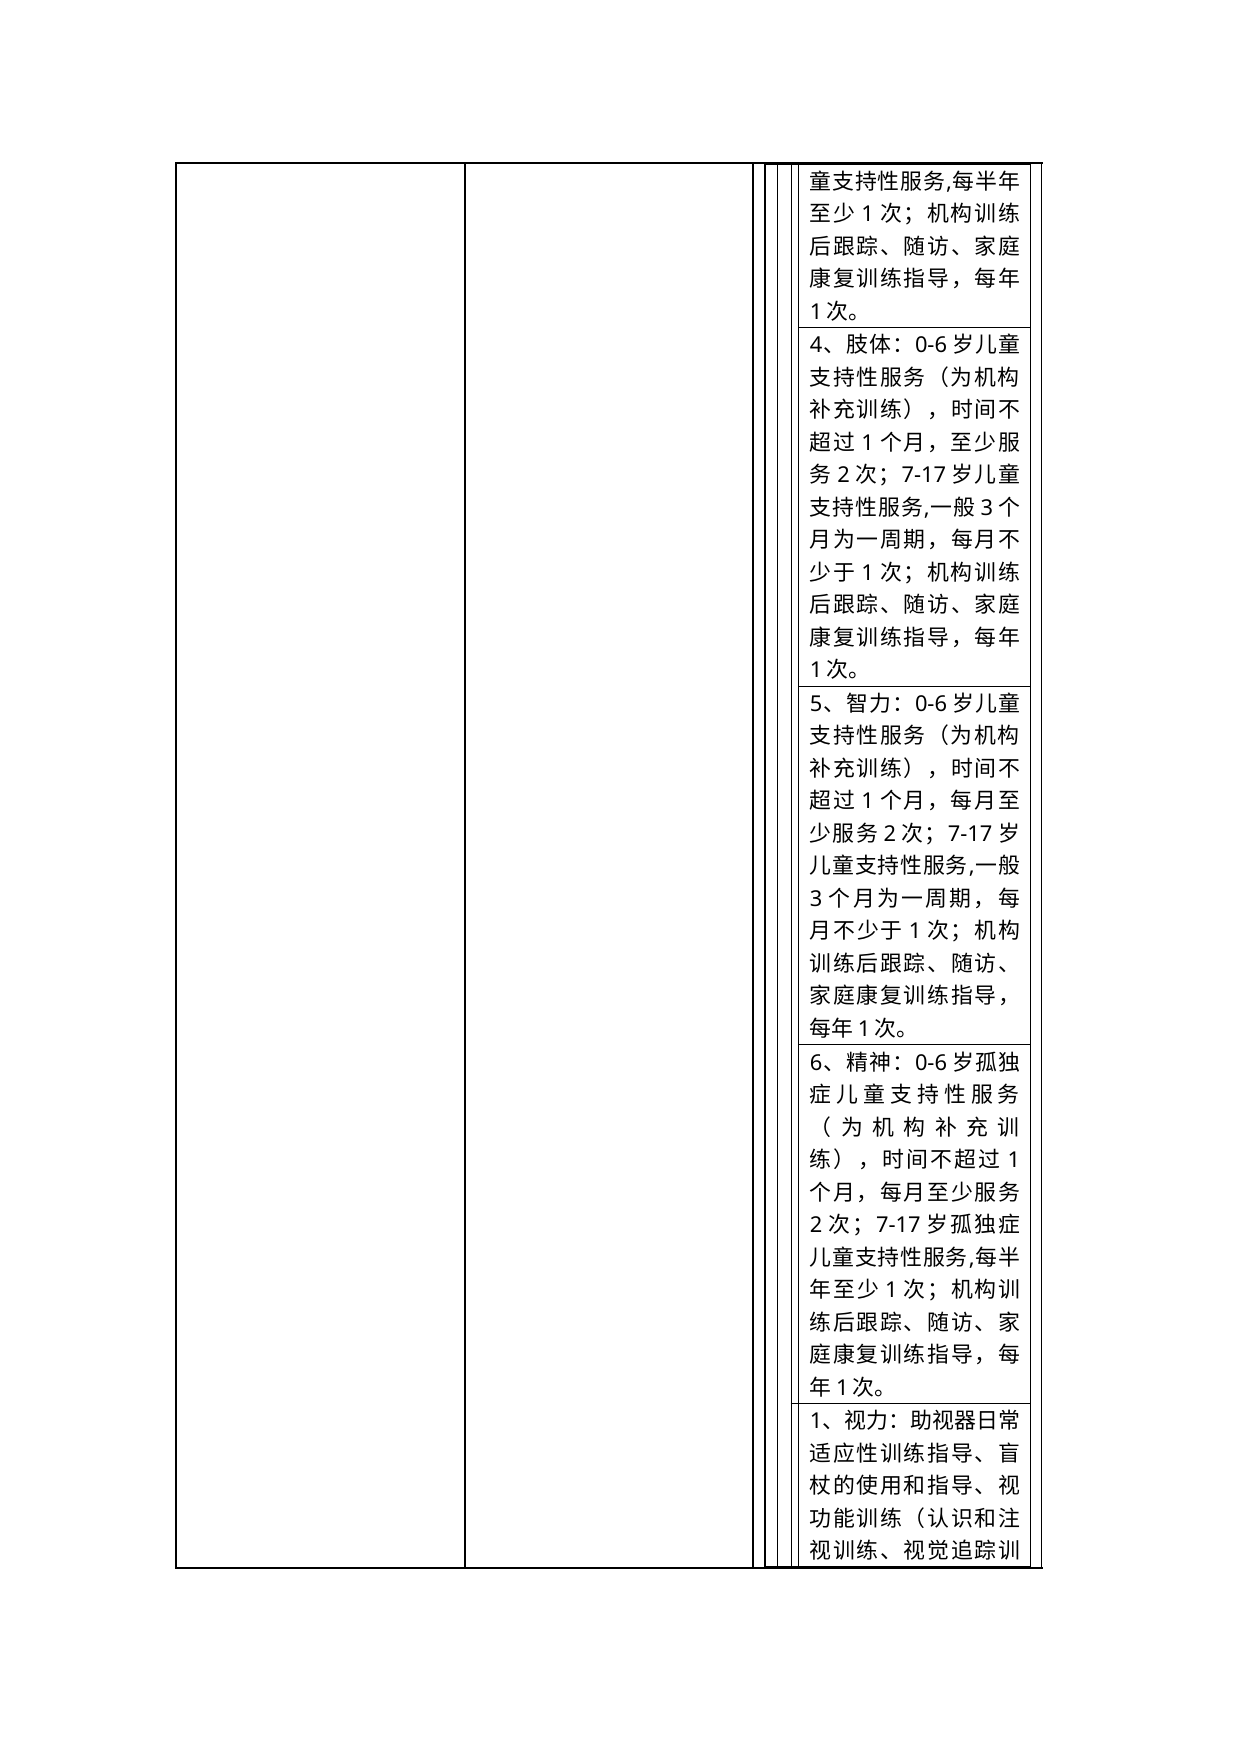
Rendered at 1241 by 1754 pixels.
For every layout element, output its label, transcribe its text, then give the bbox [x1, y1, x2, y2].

table_cell [466, 164, 752, 1567]
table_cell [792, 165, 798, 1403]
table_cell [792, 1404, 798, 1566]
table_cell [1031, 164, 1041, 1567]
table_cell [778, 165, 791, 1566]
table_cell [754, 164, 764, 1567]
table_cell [799, 1404, 1030, 1566]
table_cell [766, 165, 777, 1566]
table_cell 4 [177, 164, 464, 1567]
